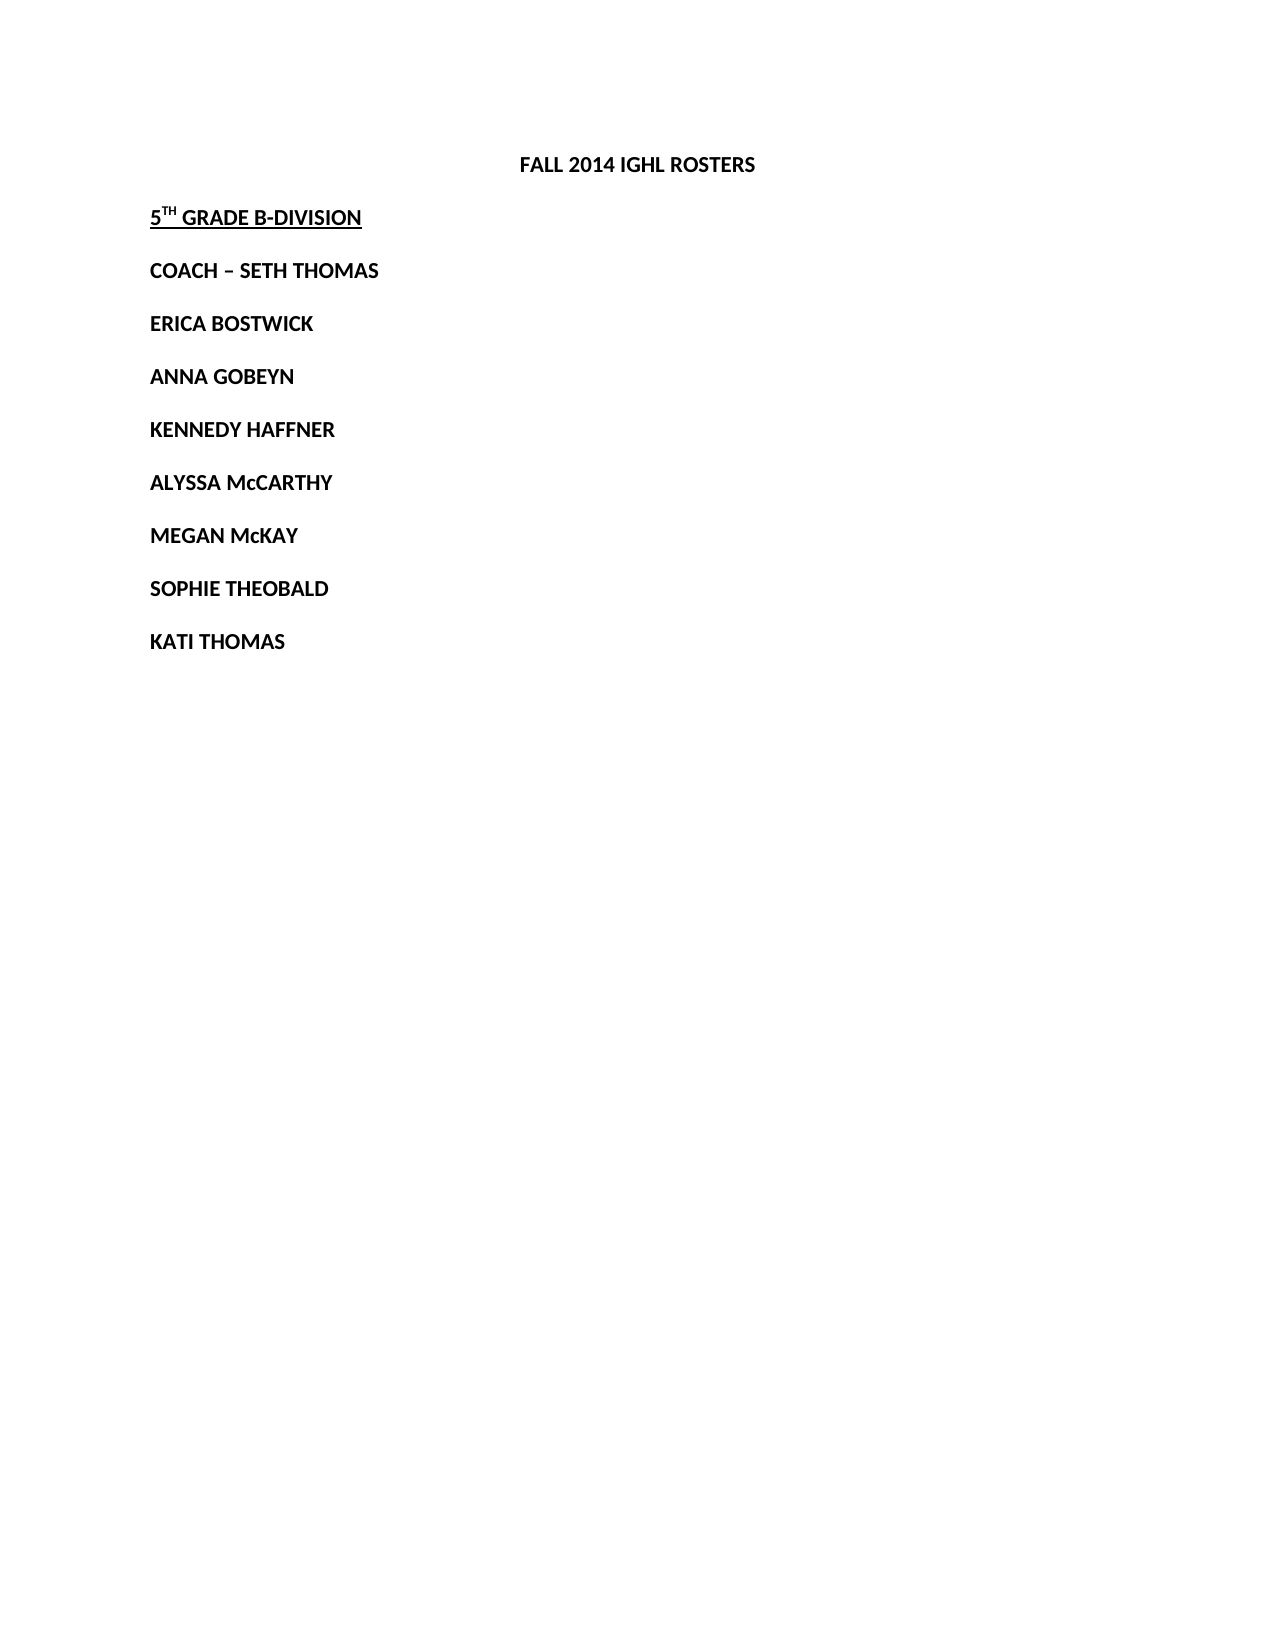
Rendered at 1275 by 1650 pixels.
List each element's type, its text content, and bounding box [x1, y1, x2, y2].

text ANNA GOBEYN [150, 362, 1125, 390]
text SOPHIE THEOBALD [150, 574, 1125, 602]
text MEGAN McKAY [150, 521, 1125, 549]
text KATI THOMAS [150, 627, 1125, 655]
text ERICA BOSTWICK [150, 309, 1125, 337]
text KENNEDY HAFFNER [150, 415, 1125, 443]
text COACH – SETH THOMAS [150, 256, 1125, 284]
text 5TH GRADE B-DIVISION [150, 203, 1125, 231]
text ALYSSA McCARTHY [150, 468, 1125, 496]
text FALL 2014 IGHL ROSTERS [150, 150, 1125, 178]
